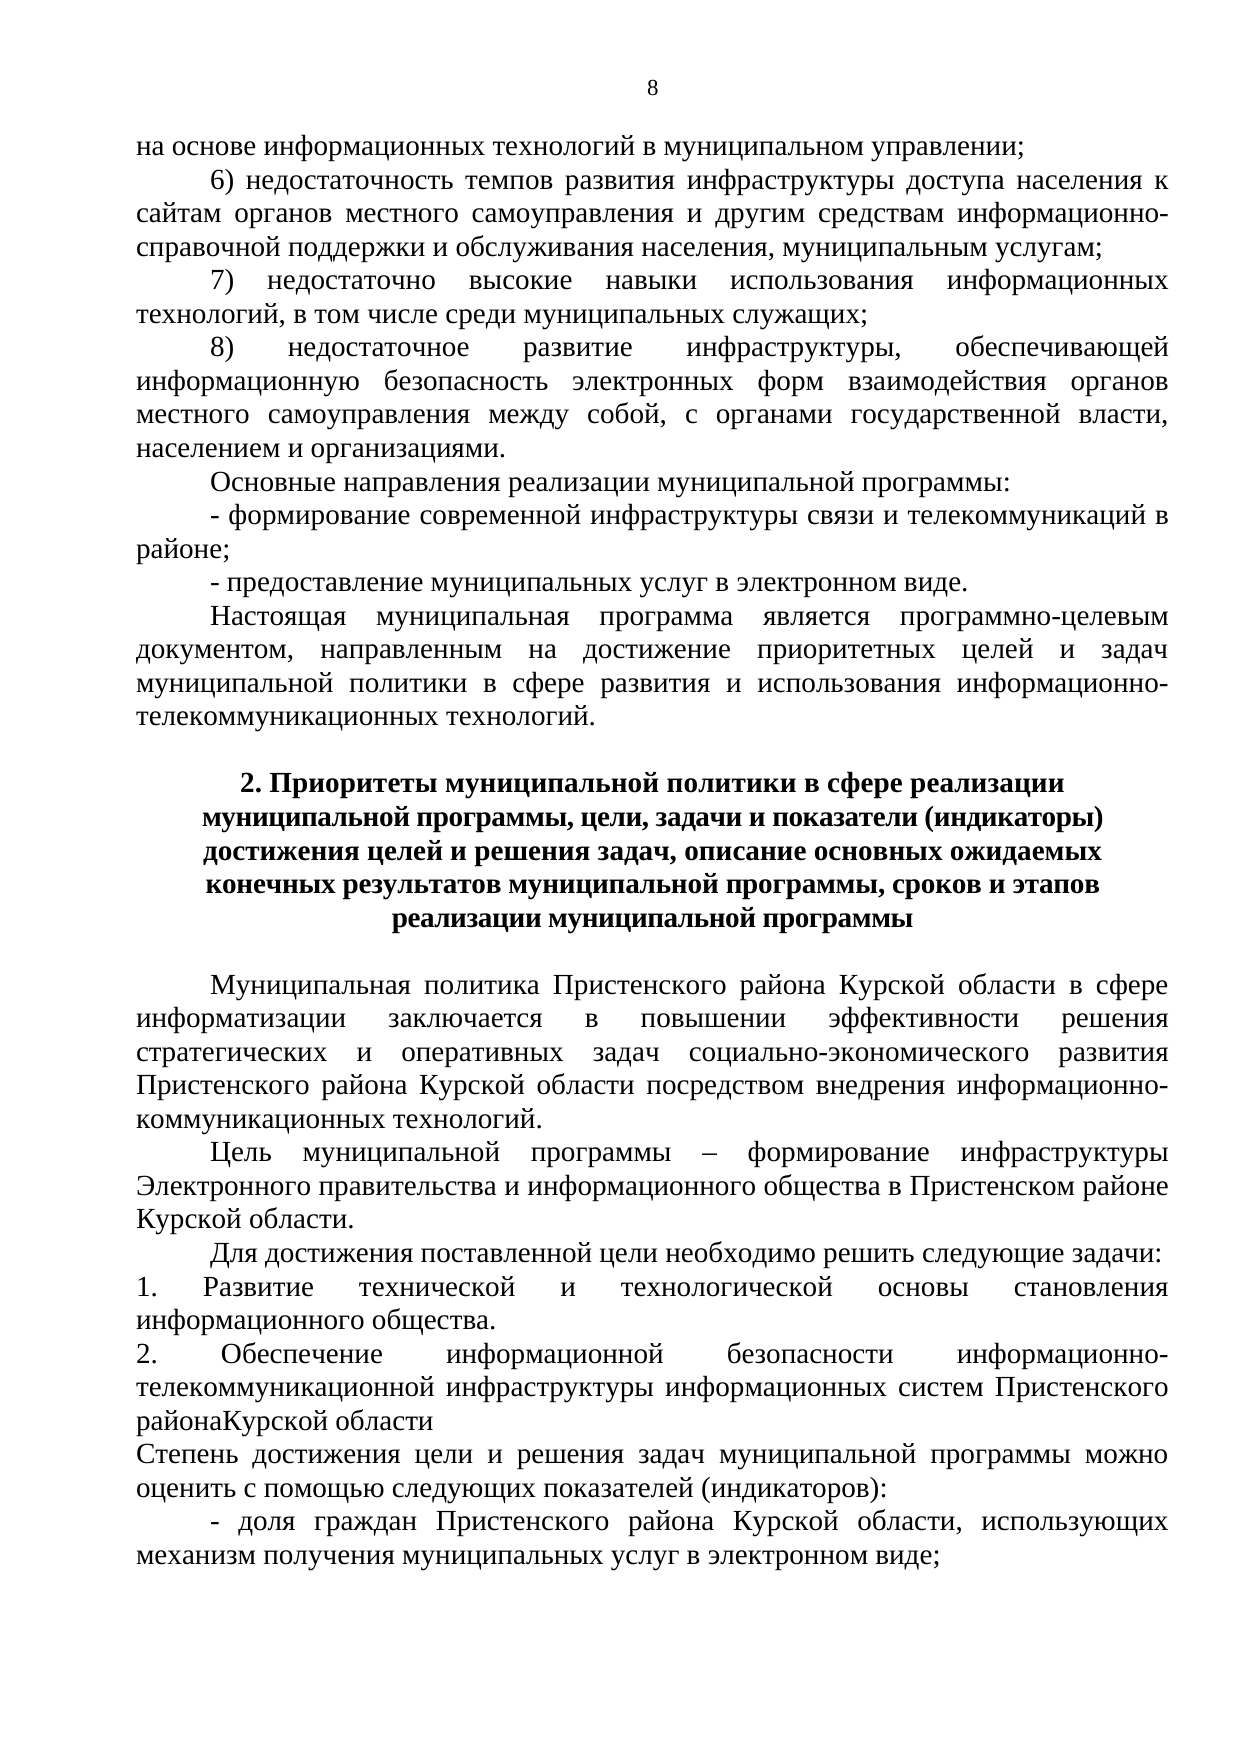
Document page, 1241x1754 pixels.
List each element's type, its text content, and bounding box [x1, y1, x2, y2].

text 2. Приоритеты муниципальной политики в сфере реализации муниципальной программы, цели, задачи и показатели (индикаторы) достижения целей и решения задач, описание основных ожидаемых конечных результатов муниципальной программы, сроков и этапов реализации муниципальной программы [136, 766, 1169, 933]
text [136, 128, 1169, 162]
text Степень достижения цели и решения задач муниципальной программы можно оценить с помощью следующих показателей (индикаторов): [136, 1436, 1169, 1503]
text - предоставление муниципальных услуг в электронном виде. [136, 564, 1169, 598]
text 7) недостаточно высокие навыки использования информационных технологий, в том числе среди муниципальных служащих; [136, 262, 1169, 329]
text 8) недостаточное развитие инфраструктуры, обеспечивающей информационную безопасность электронных форм взаимодействия органов местного самоуправления между собой, с органами государственной власти, населением и организациями. [136, 329, 1169, 464]
text 1. Развитие технической и технологической основы становления информационного общества. [136, 1269, 1169, 1336]
text Цель муниципальной программы – формирование инфраструктуры Электронного правительства и информационного общества в Пристенском районе Курской области. [136, 1134, 1169, 1235]
text - формирование современной инфраструктуры связи и телекоммуникаций в районе; [136, 497, 1169, 564]
text - доля граждан Пристенского района Курской области, использующих механизм получения муниципальных услуг в электронном виде; [136, 1503, 1169, 1571]
text Настоящая муниципальная программа является программно-целевым документом, направленным на достижение приоритетных целей и задач муниципальной политики в сфере развития и использования информационно-телекоммуникационных технологий. [136, 598, 1169, 732]
text Основные направления реализации муниципальной программы: [136, 464, 1169, 497]
text Муниципальная политика Пристенского района Курской области в сфере информатизации заключается в повышении эффективности решения стратегических и оперативных задач социально-экономического развития Пристенского района Курской области посредством внедрения информационно-коммуникационных технологий. [136, 967, 1169, 1134]
text 2. Обеспечение информационной безопасности информационно-телекоммуникационной инфраструктуры информационных систем Пристенского районаКурской области [136, 1336, 1169, 1436]
text Для достижения поставленной цели необходимо решить следующие задачи: [136, 1235, 1169, 1269]
text 6) недостаточность темпов развития инфраструктуры доступа населения к сайтам органов местного самоуправления и другим средствам информационно-справочной поддержки и обслуживания населения, муниципальным услугам; [136, 162, 1169, 262]
